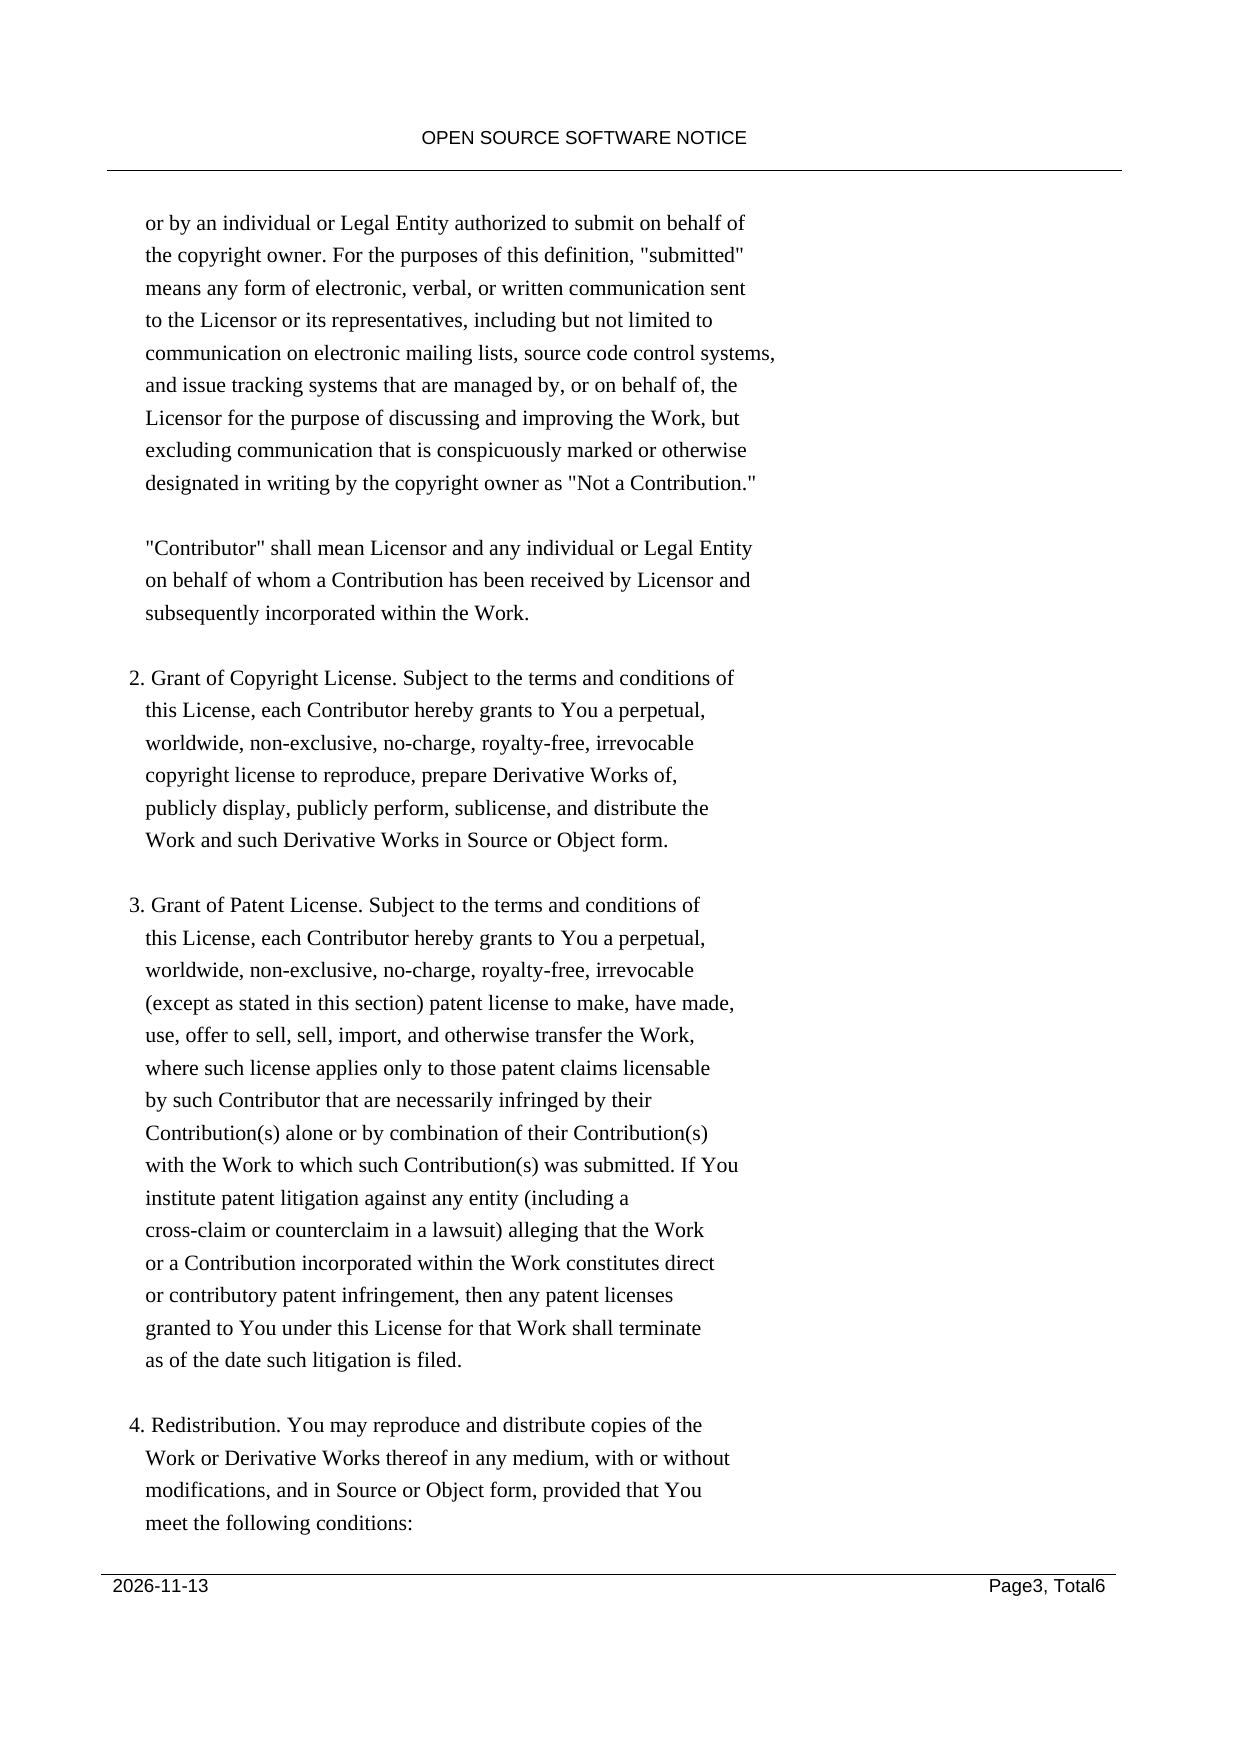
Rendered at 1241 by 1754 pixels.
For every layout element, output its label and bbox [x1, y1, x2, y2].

text [112, 206, 1128, 1539]
